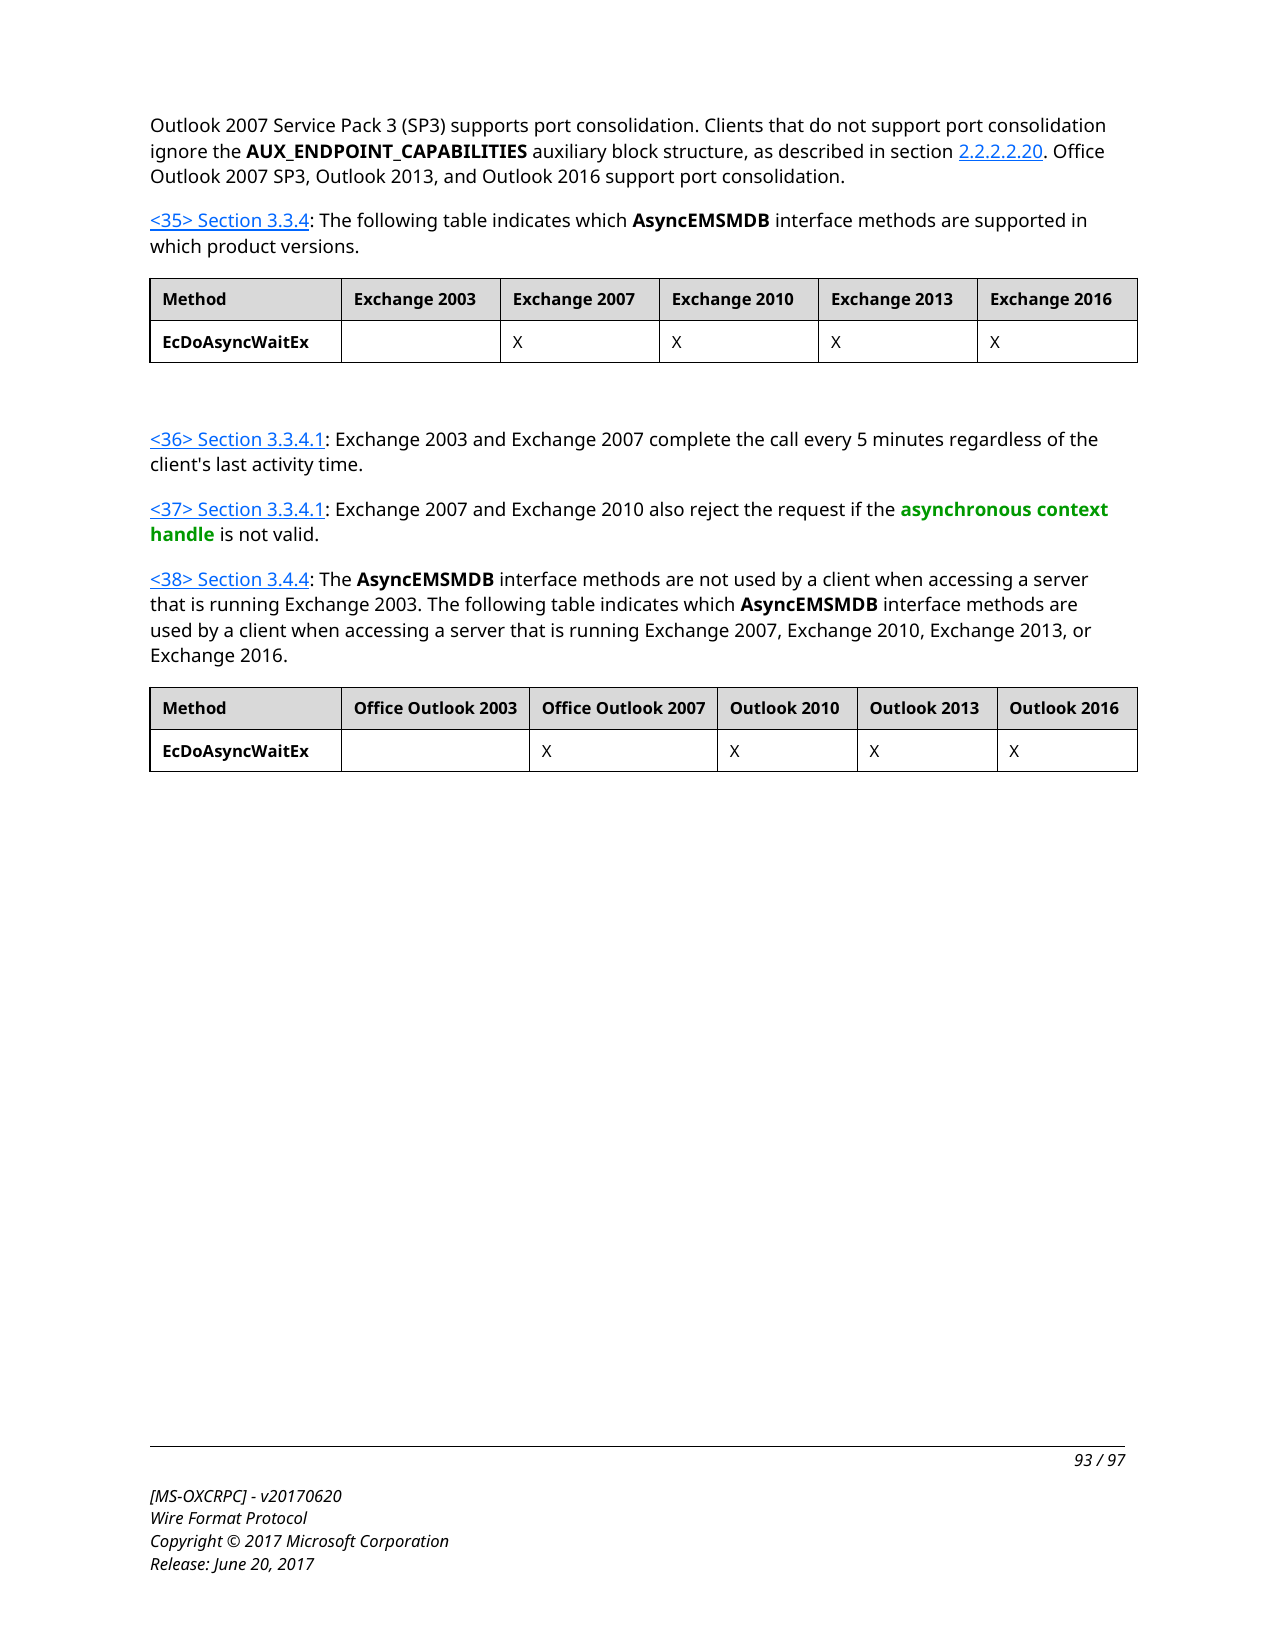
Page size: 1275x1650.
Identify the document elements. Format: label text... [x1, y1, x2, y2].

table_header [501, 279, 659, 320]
text <35> Section 3.3.4: The following table indicates which AsyncEMSMDB interface methods are supported in which product versions. [150, 208, 1125, 259]
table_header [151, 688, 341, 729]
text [150, 112, 1125, 189]
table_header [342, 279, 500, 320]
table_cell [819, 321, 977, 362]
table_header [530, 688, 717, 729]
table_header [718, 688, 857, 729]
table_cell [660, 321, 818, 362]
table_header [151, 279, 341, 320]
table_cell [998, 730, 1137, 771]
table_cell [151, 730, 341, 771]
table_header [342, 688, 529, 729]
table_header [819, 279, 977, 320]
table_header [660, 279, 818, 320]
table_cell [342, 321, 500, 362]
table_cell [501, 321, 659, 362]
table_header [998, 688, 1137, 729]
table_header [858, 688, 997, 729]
text <36> Section 3.3.4.1: Exchange 2003 and Exchange 2007 complete the call every 5 minutes regardless of the client's last activity time. [150, 426, 1125, 477]
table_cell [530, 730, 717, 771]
text <37> Section 3.3.4.1: Exchange 2007 and Exchange 2010 also reject the request if the asynchronous context handle is not valid. [150, 496, 1125, 547]
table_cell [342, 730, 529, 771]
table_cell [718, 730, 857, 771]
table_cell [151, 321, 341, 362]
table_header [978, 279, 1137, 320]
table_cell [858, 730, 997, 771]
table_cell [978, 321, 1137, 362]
text <38> Section 3.4.4: The AsyncEMSMDB interface methods are not used by a client when accessing a server that is running Exchange 2003. The following table indicates which AsyncEMSMDB interface methods are used by a client when accessing a server that is running Exchange 2007, Exchange 2010, Exchange 2013, or Exchange 2016. [150, 566, 1125, 668]
